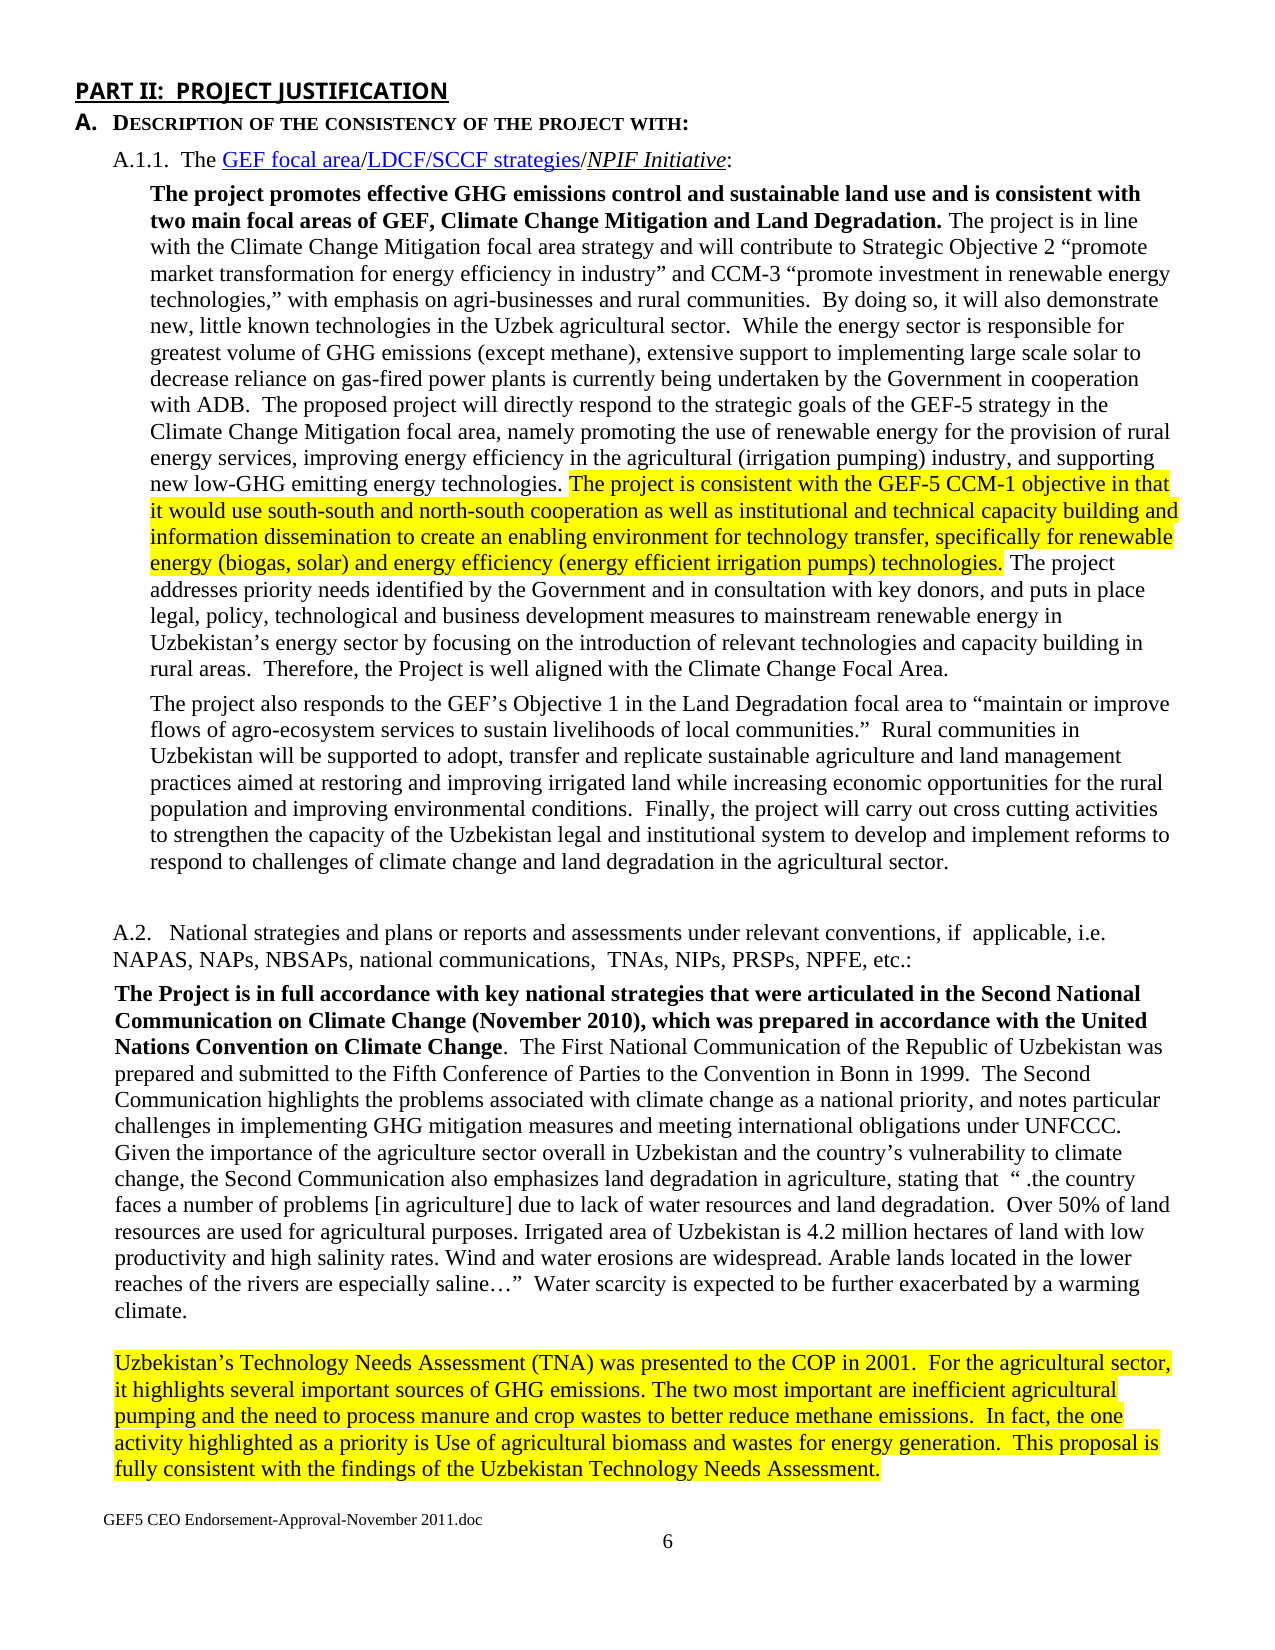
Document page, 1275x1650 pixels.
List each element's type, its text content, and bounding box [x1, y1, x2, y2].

table_header The project promotes effective GHG emissions control and sustainable land use and is consistent with two main focal areas of GEF, Climate Change Mitigation and Land Degradation. The project is in line with the Climate Change Mitigation focal area strategy and will contribute to Strategic Objective 2 “promote market transformation for energy efficiency in industry” and CCM-3 “promote investment in renewable energy technologies,” with emphasis on agri-businesses and rural communities. By doing so, it will also demonstrate new, little known technologies in the Uzbek agricultural sector. While the energy sector is responsible for greatest volume of GHG emissions (except methane), extensive support to implementing large scale solar to decrease reliance on gas-fired power plants is currently being undertaken by the Government in cooperation with ADB. The proposed project will directly respond to the strategic goals of the GEF-5 strategy in the Climate Change Mitigation focal area, namely promoting the use of renewable energy for the provision of rural energy services, improving energy efficiency in the agricultural (irrigation pumping) industry, and supporting new low-GHG emitting energy technologies. The project is consistent with the GEF-5 CCM-1 objective in that it would use south-south and north-south cooperation as well as institutional and technical capacity building and information dissemination to create an enabling environment for technology transfer, specifically for renewable energy (biogas, solar) and energy efficiency (energy efficient irrigation pumps) technologies. The project addresses priority needs identified by the Government and in consultation with key donors, and puts in place legal, policy, technological and business development measures to mainstream renewable energy in Uzbekistan’s energy sector by focusing on the introduction of relevant technologies and capacity building in rural areas. Therefore, the Project is well aligned with the Climate Change Focal Area. The project also responds to the GEF’s Objective 1 in the Land Degradation focal area to “maintain or improve flows of agro-ecosystem services to sustain livelihoods of local communities.” Rural communities in Uzbekistan will be supported to adopt, transfer and replicate sustainable agriculture and land management practices aimed at restoring and improving irrigated land while increasing economic opportunities for the rural population and improving environmental conditions. Finally, the project will carry out cross cutting activities to strengthen the capacity of the Uzbekistan legal and institutional system to develop and implement reforms to respond to challenges of climate change and land degradation in the agricultural sector. [101, 181, 1192, 882]
list Description of the consistency of the project with: [75, 106, 1181, 137]
text A.1.1. The GEF focal area/LDCF/SCCF strategies/NPIF Initiative: [75, 146, 1181, 172]
text A.2. National strategies and plans or reports and assessments under relevant conventions, if applicable, i.e. NAPAS, NAPs, NBSAPs, national communications, TNAs, NIPs, PRSPs, NPFE, etc.: [75, 919, 1181, 972]
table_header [103, 981, 1192, 1481]
text part ii: project JustiFication [75, 75, 1181, 106]
